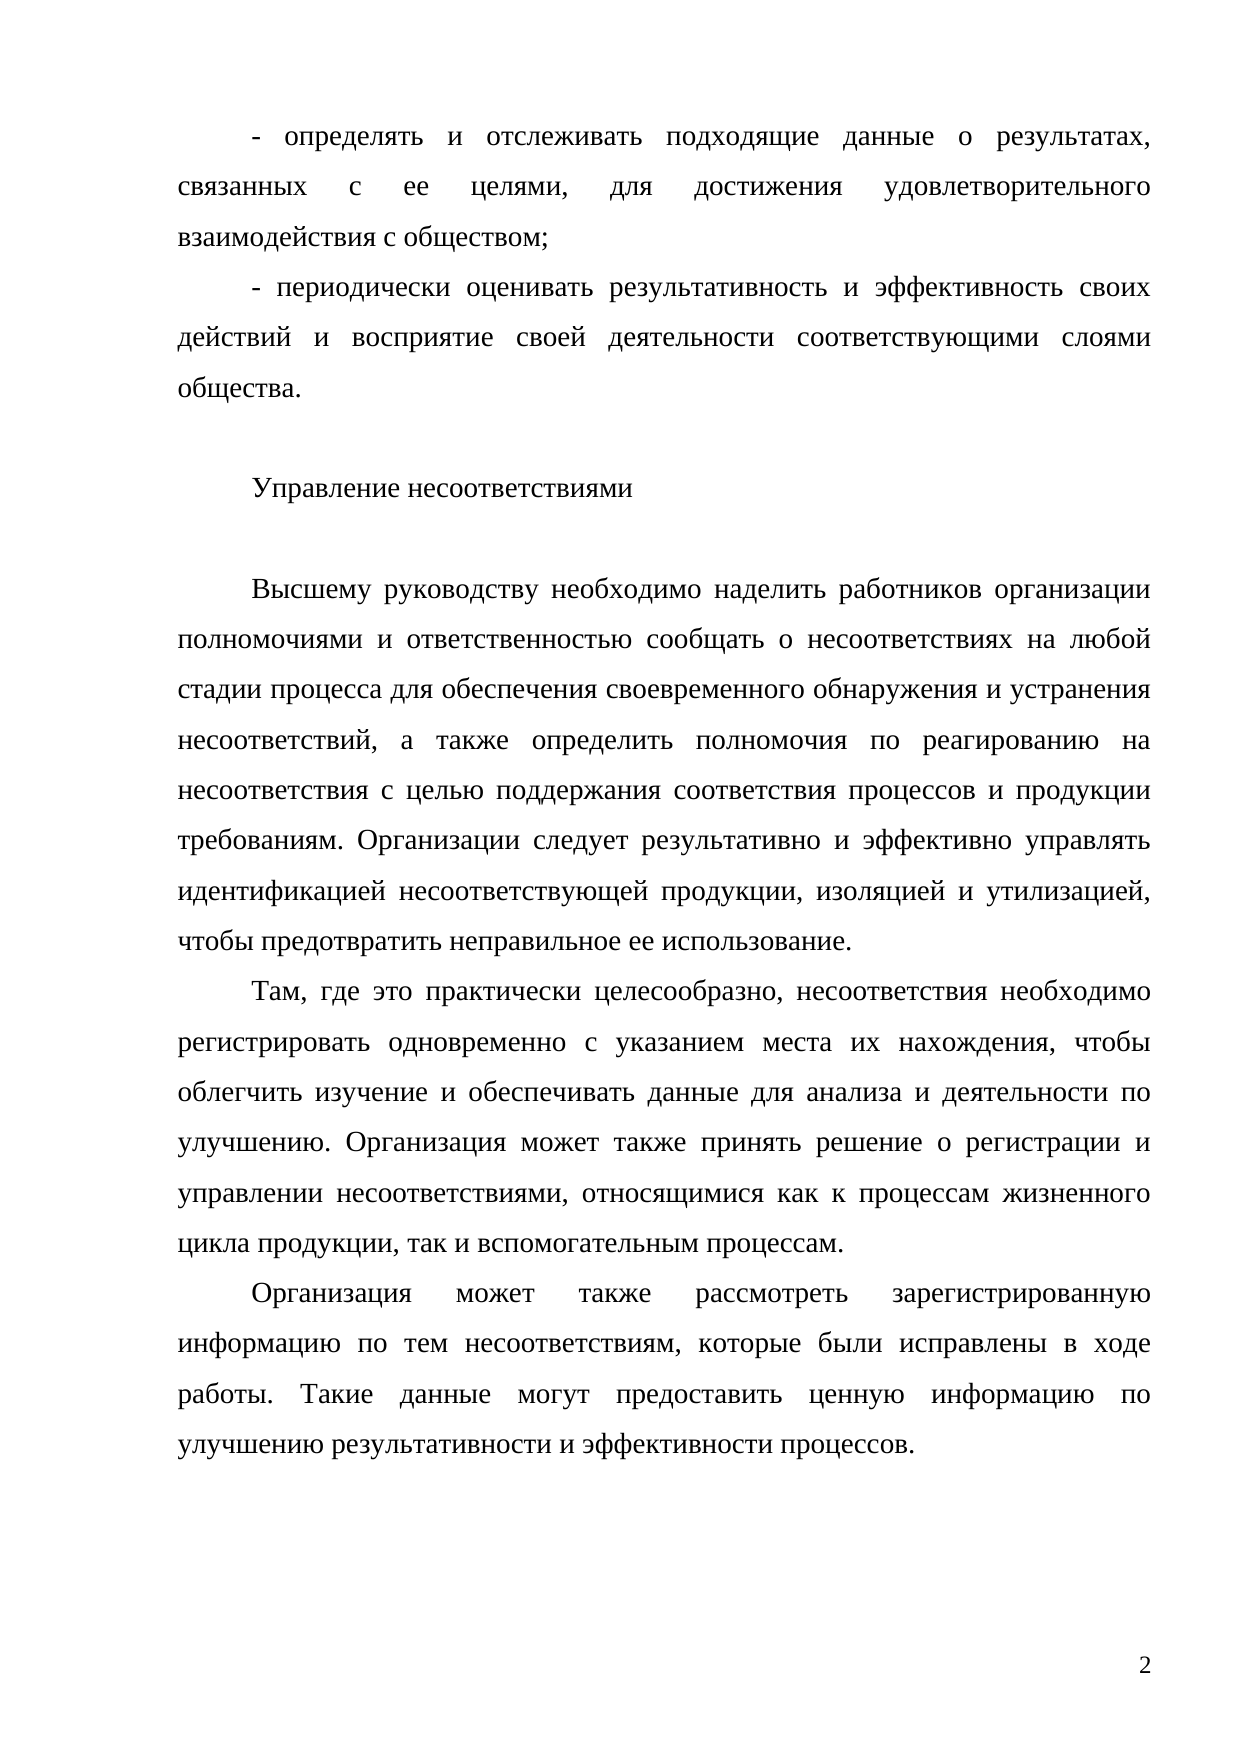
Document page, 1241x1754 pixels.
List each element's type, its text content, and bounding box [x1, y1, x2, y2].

text Там, где это практически целесообразно, несоответствия необходимо регистрировать одновременно с указанием места их нахождения, чтобы облегчить изучение и обеспечивать данные для анализа и деятельности по улучшению. Организация может также принять решение о регистрации и управлении несоответствиями, относящимися как к процессам жизненного цикла продукции, так и вспомогательным процессам. [177, 973, 1152, 1258]
text - периодически оценивать результативность и эффективность своих действий и восприятие своей деятельности соответствующими слоями общества. [177, 269, 1152, 403]
text Организация может также рассмотреть зарегистрированную информацию по тем несоответствиям, которые были исправлены в ходе работы. Такие данные могут предоставить ценную информацию по улучшению результативности и эффективности процессов. [177, 1275, 1152, 1460]
text - определять и отслеживать подходящие данные о результатах, связанных с ее целями, для достижения удовлетворительного взаимодействия с обществом; [177, 118, 1152, 252]
subtitle Управление несоответствиями [177, 470, 1152, 504]
text Высшему руководству необходимо наделить работников организации полномочиями и ответственностью сообщать о несоответствиях на любой стадии процесса для обеспечения своевременного обнаружения и устранения несоответствий, а также определить полномочия по реагированию на несоответствия с целью поддержания соответствия процессов и продукции требованиям. Организации следует результативно и эффективно управлять идентификацией несоответствующей продукции, изоляцией и утилизацией, чтобы предотвратить неправильное ее использование. [177, 571, 1152, 957]
